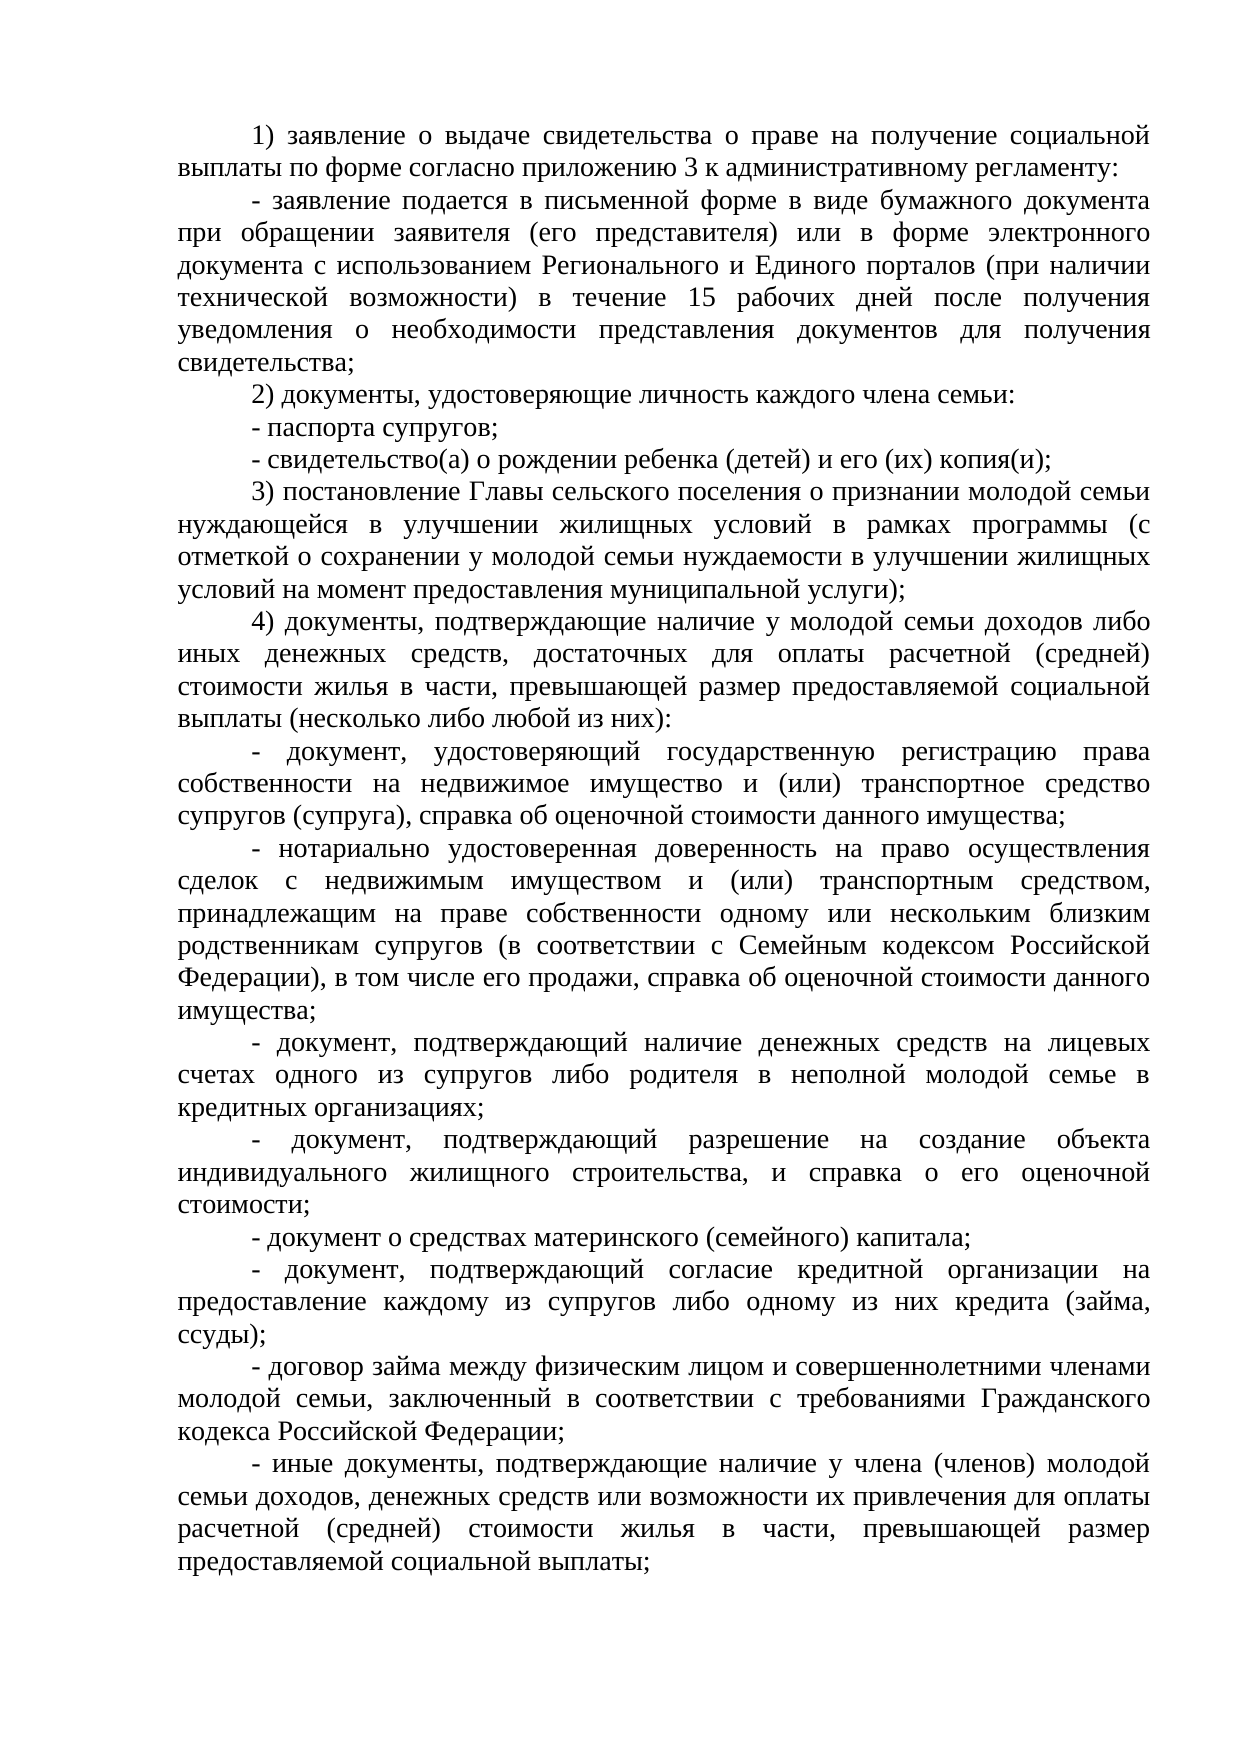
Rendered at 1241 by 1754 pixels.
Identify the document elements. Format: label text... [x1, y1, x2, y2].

text - иные документы, подтверждающие наличие у члена (членов) молодой семьи доходов, денежных средств или возможности их привлечения для оплаты расчетной (средней) стоимости жилья в части, превышающей размер предоставляемой социальной выплаты; [177, 1446, 1152, 1576]
text 3) постановление Главы сельского поселения о признании молодой семьи нуждающейся в улучшении жилищных условий в рамках программы (с отметкой о сохранении у молодой семьи нуждаемости в улучшении жилищных условий на момент предоставления муниципальной услуги); [177, 474, 1152, 604]
text - документ, подтверждающий наличие денежных средств на лицевых счетах одного из супругов либо родителя в неполной молодой семье в кредитных организациях; [177, 1025, 1152, 1122]
text - договор займа между физическим лицом и совершеннолетними членами молодой семьи, заключенный в соответствии с требованиями Гражданского кодекса Российской Федерации; [177, 1349, 1152, 1446]
text - документ, подтверждающий согласие кредитной организации на предоставление каждому из супругов либо одному из них кредита (займа, ссуды); [177, 1252, 1152, 1349]
text - документ, удостоверяющий государственную регистрацию права собственности на недвижимое имущество и (или) транспортное средство супругов (супруга), справка об оценочной стоимости данного имущества; [177, 734, 1152, 831]
text - документ, подтверждающий разрешение на создание объекта индивидуального жилищного строительства, и справка о его оценочной стоимости; [177, 1122, 1152, 1219]
text 2) документы, удостоверяющие личность каждого члена семьи: [177, 377, 1152, 410]
text 1) заявление о выдаче свидетельства о праве на получение социальной выплаты по форме согласно приложению 3 к административному регламенту: [177, 118, 1152, 183]
text - паспорта супругов; [177, 410, 1152, 442]
text 4) документы, подтверждающие наличие у молодой семьи доходов либо иных денежных средств, достаточных для оплаты расчетной (средней) стоимости жилья в части, превышающей размер предоставляемой социальной выплаты (несколько либо любой из них): [177, 604, 1152, 734]
text - нотариально удостоверенная доверенность на право осуществления сделок с недвижимым имуществом и (или) транспортным средством, принадлежащим на праве собственности одному или нескольким близким родственникам супругов (в соответствии с Семейным кодексом Российской Федерации), в том числе его продажи, справка об оценочной стоимости данного имущества; [177, 831, 1152, 1025]
text - свидетельство(а) о рождении ребенка (детей) и его (их) копия(и); [177, 442, 1152, 474]
text - документ о средствах материнского (семейного) капитала; [177, 1219, 1152, 1252]
text - заявление подается в письменной форме в виде бумажного документа при обращении заявителя (его представителя) или в форме электронного документа с использованием Регионального и Единого порталов (при наличии технической возможности) в течение 15 рабочих дней после получения уведомления о необходимости представления документов для получения свидетельства; [177, 183, 1152, 377]
